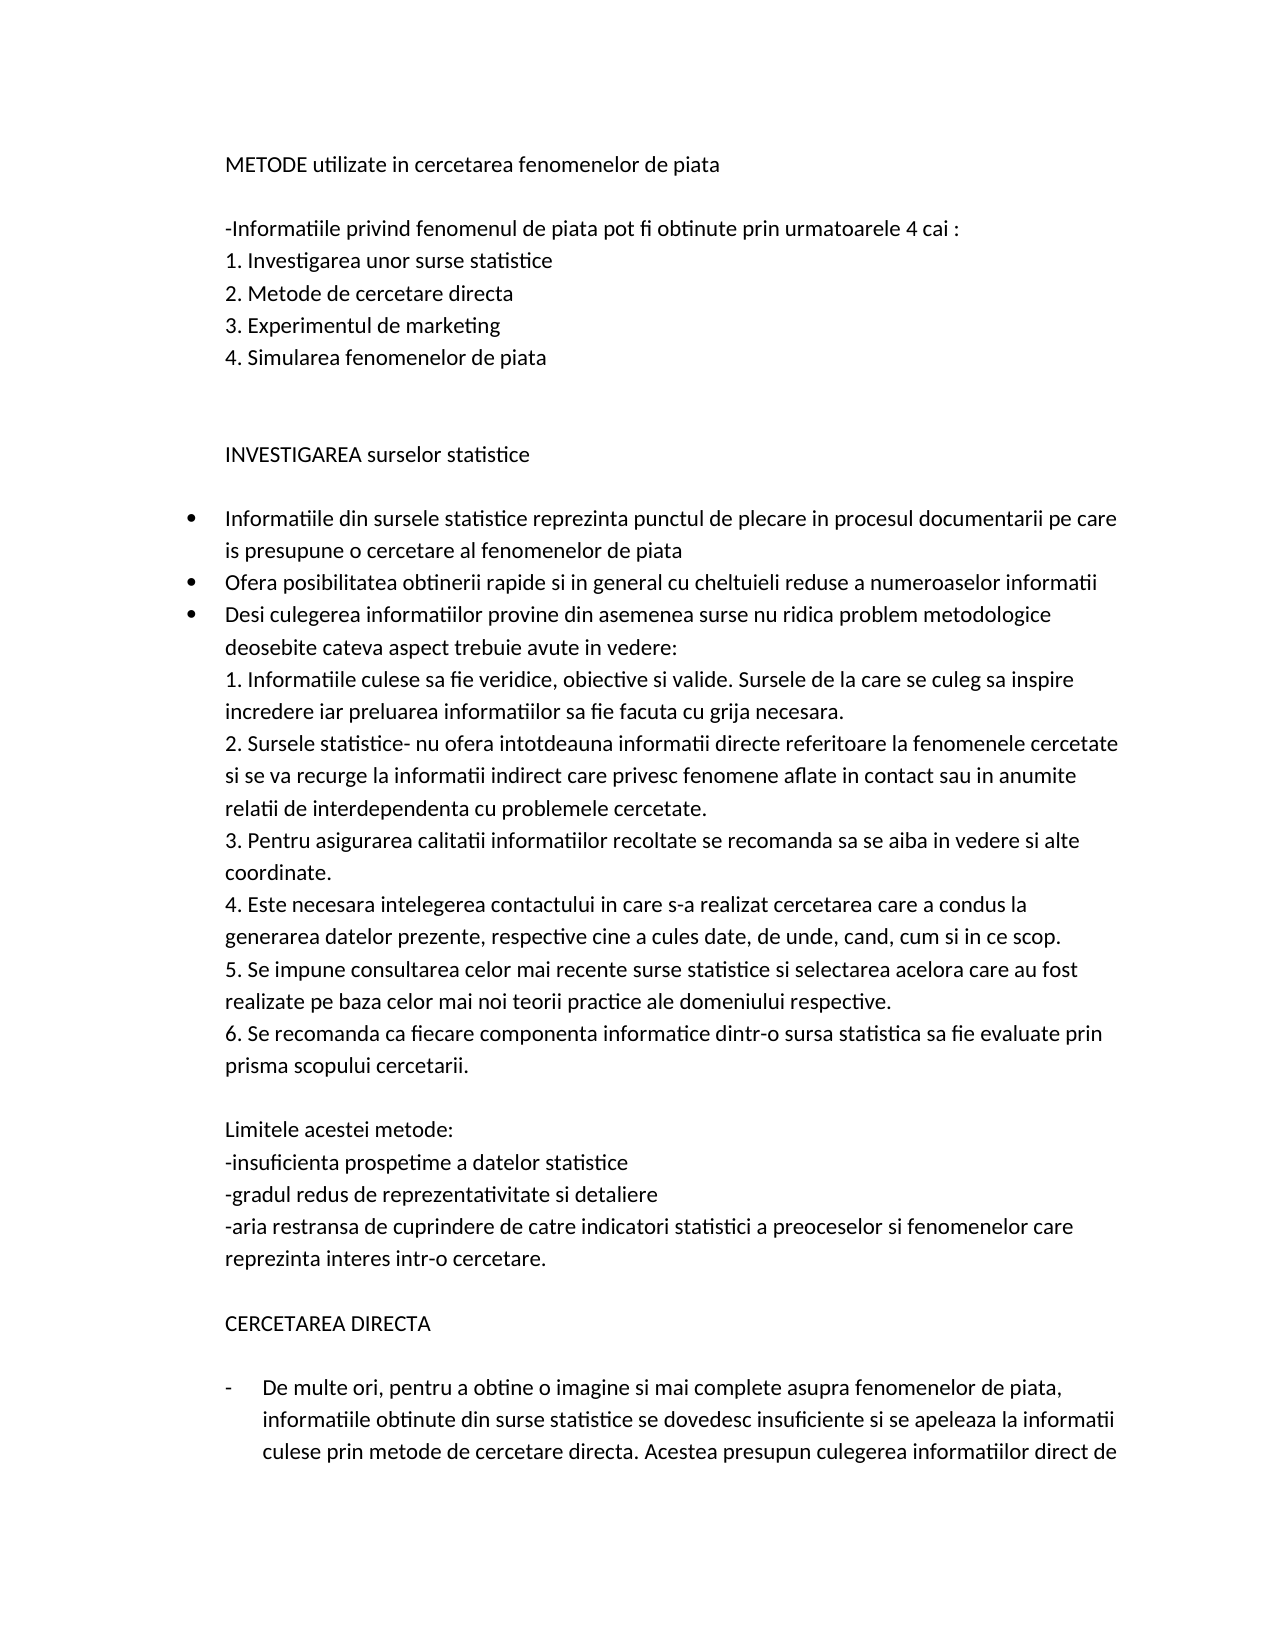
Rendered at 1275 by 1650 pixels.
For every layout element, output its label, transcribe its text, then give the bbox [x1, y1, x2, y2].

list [225, 1373, 1125, 1466]
list 5. Se impune consultarea celor mai recente surse statistice si selectarea acelora care au fost realizate pe baza celor mai noi teorii practice ale domeniului respective. [225, 955, 1125, 1015]
list METODE utilizate in cercetarea fenomenelor de piata [225, 150, 1125, 178]
list Desi culegerea informatiilor provine din asemenea surse nu ridica problem metodologice deosebite cateva aspect trebuie avute in vedere: [187, 601, 1125, 661]
list Limitele acestei metode: [225, 1116, 1125, 1144]
list 4. Simularea fenomenelor de piata [225, 343, 1125, 371]
list -insuficienta prospetime a datelor statistice [225, 1148, 1125, 1176]
list INVESTIGAREA surselor statistice [225, 440, 1125, 468]
list 1. Informatiile culese sa fie veridice, obiective si valide. Sursele de la care se culeg sa inspire incredere iar preluarea informatiilor sa fie facuta cu grija necesara. [225, 665, 1125, 725]
list 2. Metode de cercetare directa [225, 279, 1125, 307]
list 2. Sursele statistice- nu ofera intotdeauna informatii directe referitoare la fenomenele cercetate si se va recurge la informatii indirect care privesc fenomene aflate in contact sau in anumite relatii de interdependenta cu problemele cercetate. [225, 729, 1125, 822]
list -gradul redus de reprezentativitate si detaliere [225, 1180, 1125, 1208]
list Informatiile din sursele statistice reprezinta punctul de plecare in procesul documentarii pe care is presupune o cercetare al fenomenelor de piata [187, 504, 1125, 564]
list CERCETAREA DIRECTA [225, 1309, 1125, 1337]
list Ofera posibilitatea obtinerii rapide si in general cu cheltuieli reduse a numeroaselor informatii [187, 568, 1125, 596]
list -Informatiile privind fenomenul de piata pot fi obtinute prin urmatoarele 4 cai : [225, 214, 1125, 242]
list 4. Este necesara intelegerea contactului in care s-a realizat cercetarea care a condus la generarea datelor prezente, respective cine a cules date, de unde, cand, cum si in ce scop. [225, 890, 1125, 951]
list 3. Experimentul de marketing [225, 311, 1125, 339]
list 6. Se recomanda ca fiecare componenta informatice dintr-o sursa statistica sa fie evaluate prin prisma scopului cercetarii. [225, 1019, 1125, 1079]
list 1. Investigarea unor surse statistice [225, 247, 1125, 274]
list 3. Pentru asigurarea calitatii informatiilor recoltate se recomanda sa se aiba in vedere si alte coordinate. [225, 826, 1125, 886]
list -aria restransa de cuprindere de catre indicatori statistici a preoceselor si fenomenelor care reprezinta interes intr-o cercetare. [225, 1212, 1125, 1272]
